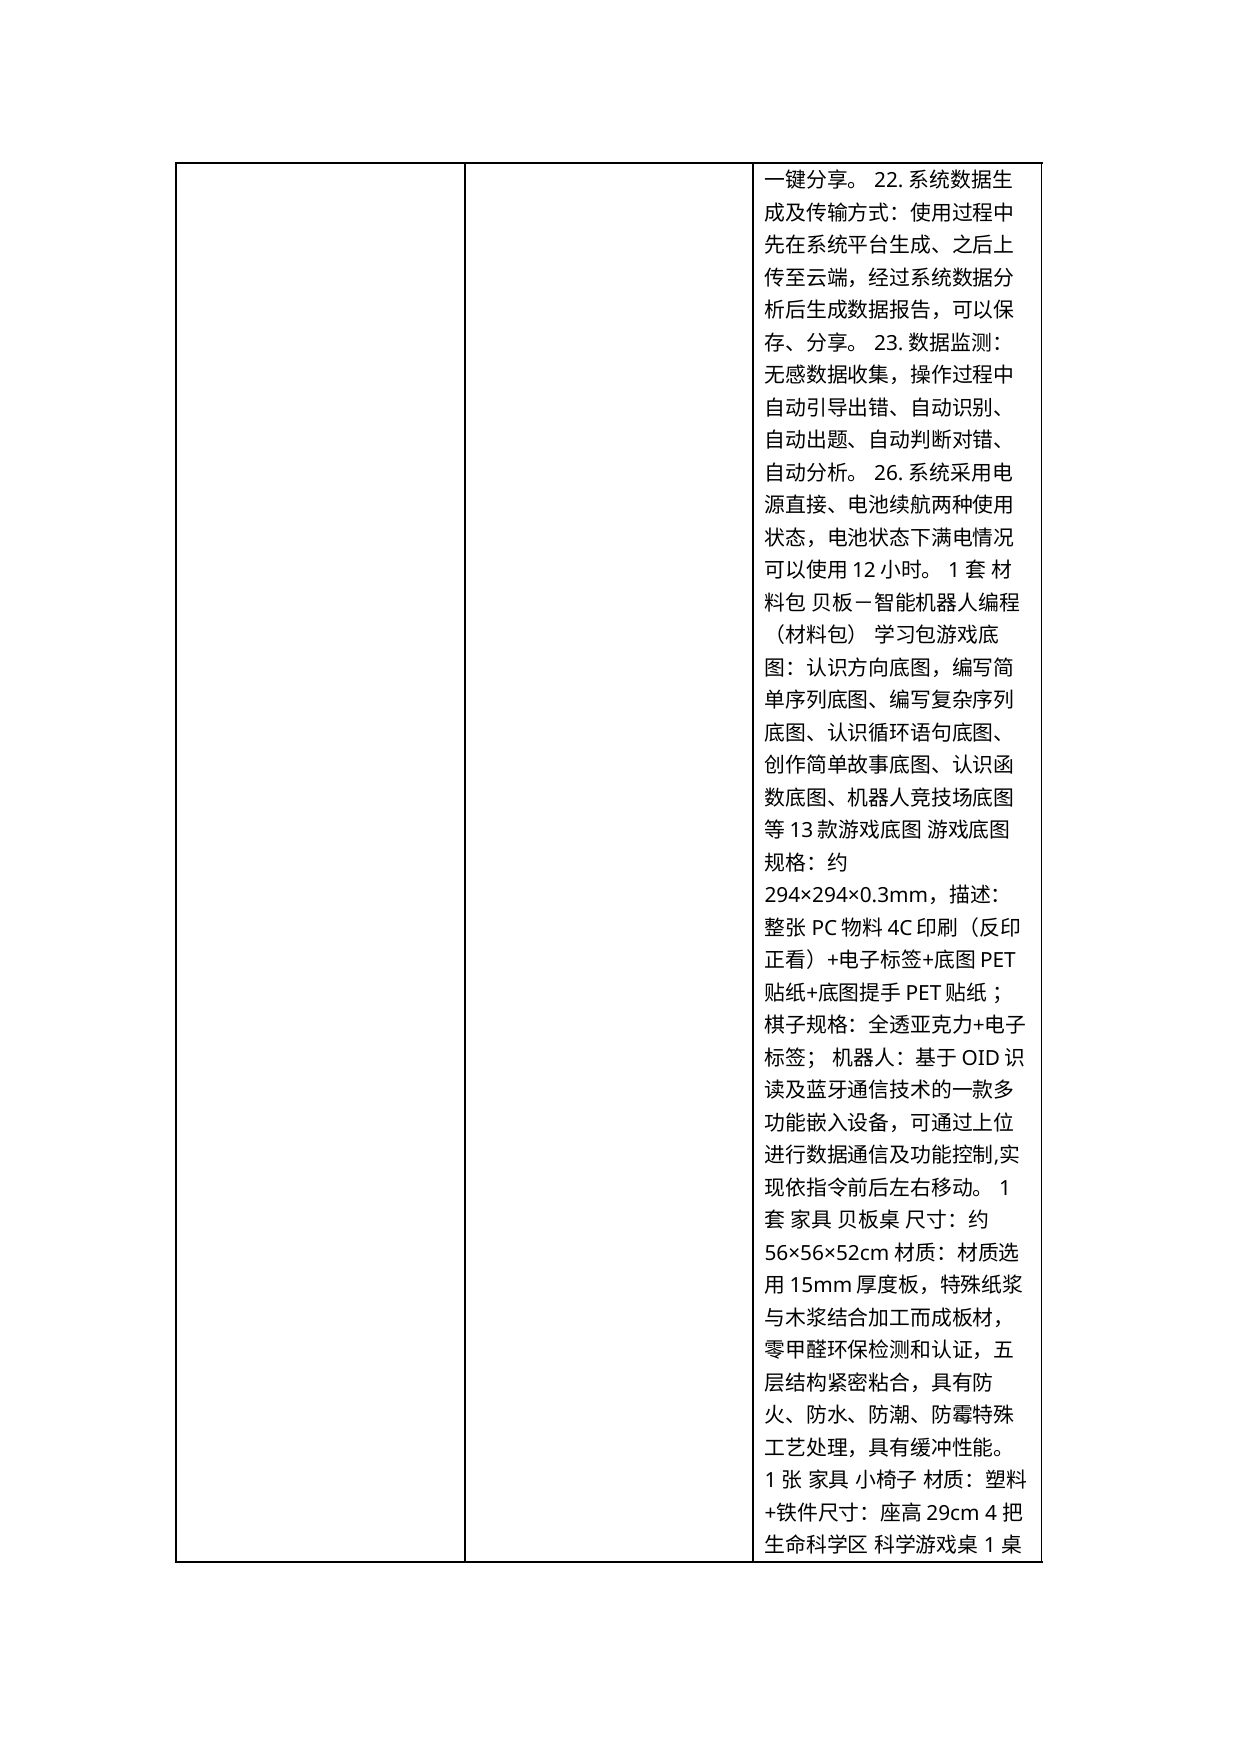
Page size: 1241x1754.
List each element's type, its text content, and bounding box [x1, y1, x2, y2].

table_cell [754, 164, 1041, 1561]
table_cell 7 [177, 164, 464, 1561]
table_cell [466, 164, 752, 1561]
